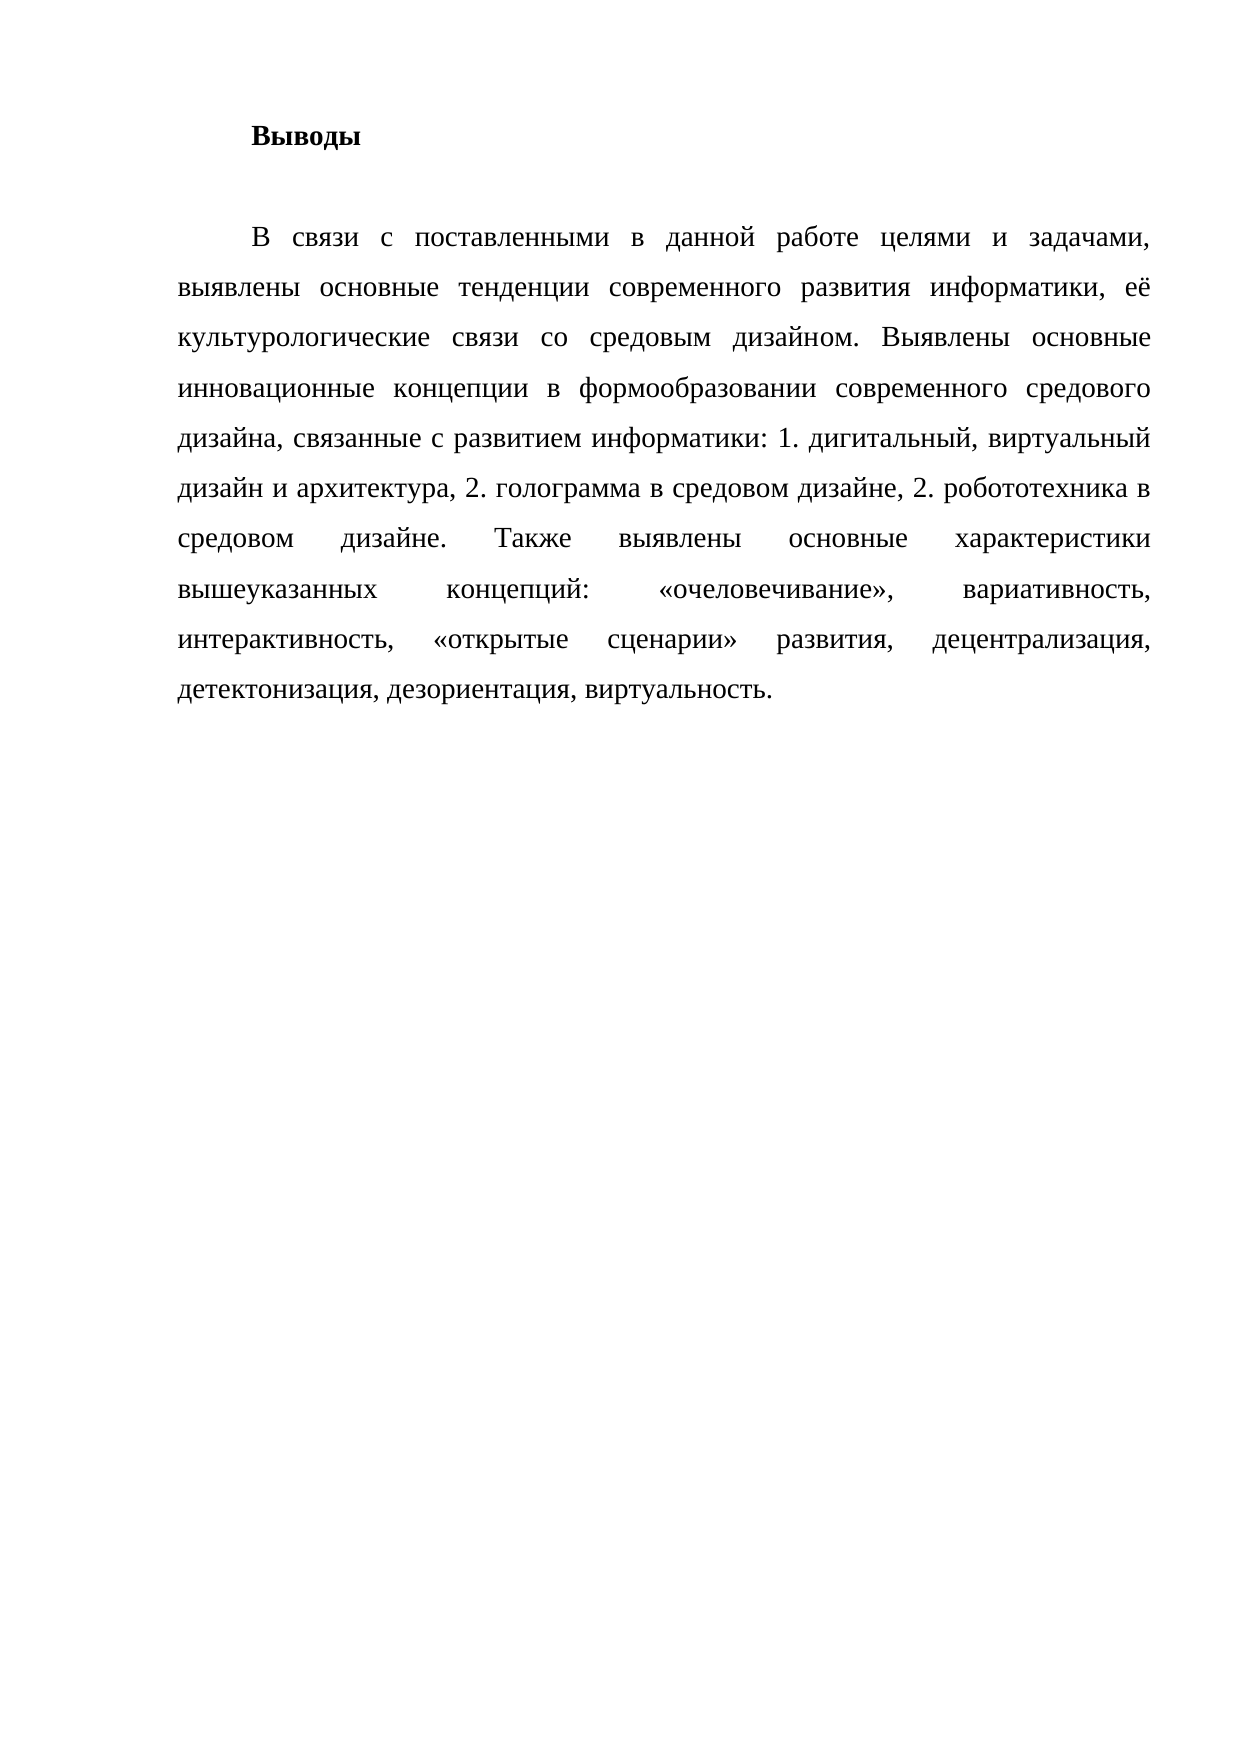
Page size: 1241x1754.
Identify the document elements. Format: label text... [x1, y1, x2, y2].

text В связи с поставленными в данной работе целями и задачами, выявлены основные тенденции современного развития информатики, её культурологические связи со средовым дизайном. Выявлены основные инновационные концепции в формообразовании современного средового дизайна, связанные с развитием информатики: 1. дигитальный, виртуальный дизайн и архитектура, 2. голограмма в средовом дизайне, 2. робототехника в средовом дизайне. Также выявлены основные характеристики вышеуказанных концепций: «очеловечивание», вариативность, интерактивность, «открытые сценарии» развития, децентрализация, детектонизация, дезориентация, виртуальность. [177, 219, 1152, 705]
text Выводы [177, 118, 1152, 152]
